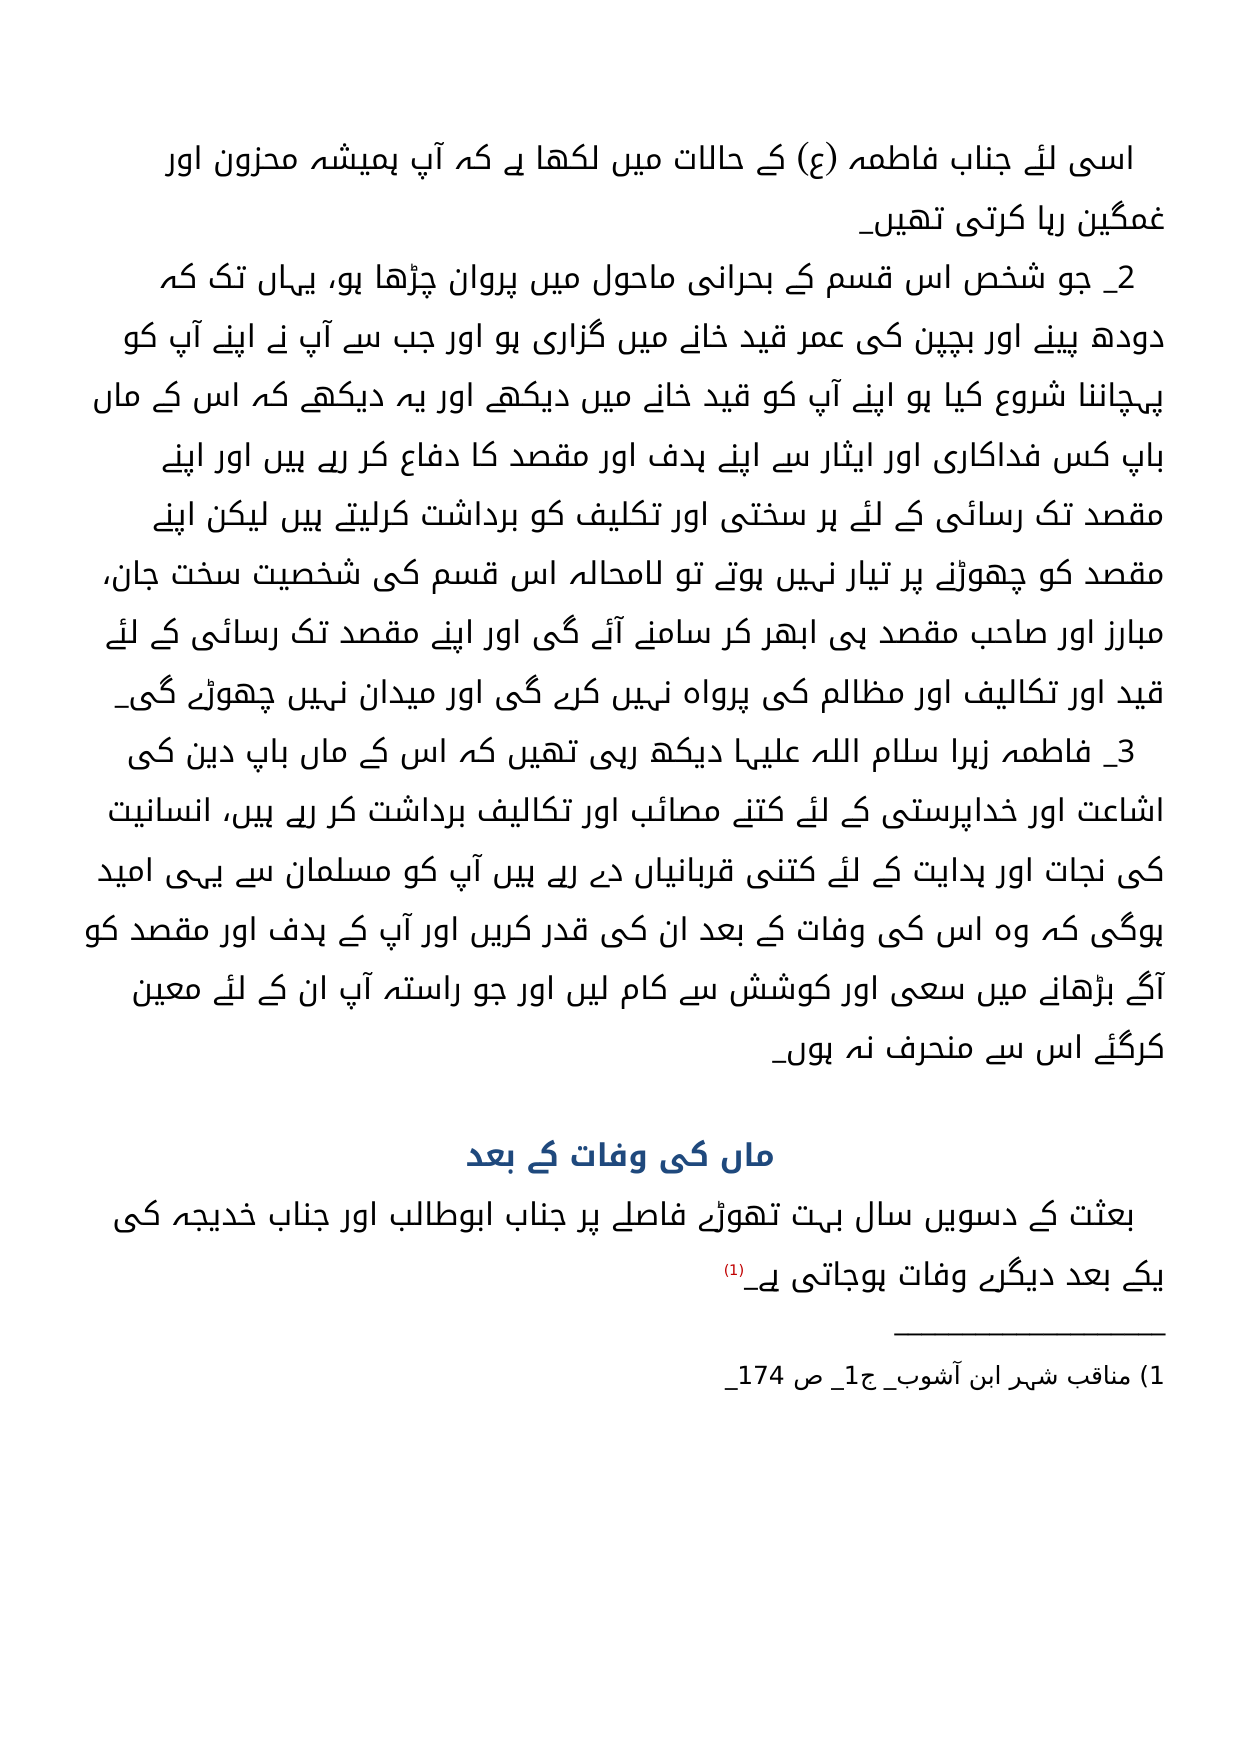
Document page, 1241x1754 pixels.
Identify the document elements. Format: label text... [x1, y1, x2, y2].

text ____________________ [75, 1304, 1165, 1336]
subtitle ماں کی وفات کے بعد [75, 1126, 1165, 1186]
text 3_ فاطمہ زہرا سلام اللہ علیہا دیکھ رہی تھیں کہ اس کے ماں باپ دین کی اشاعت اور خداپرستی کے لئے کتنے مصائب اور تکالیف برداشت کر رہے ہیں، انسانیت کی نجات اور ہدایت کے لئے کتنی قربانیاں دے رہے ہیں آپ کو مسلمان سے یہی امید ہوگی کہ وہ اس کی وفات کے بعد ان کی قدر کریں اور آپ کے ہدف اور مقصد کو آگے بڑھانے میں سعی اور کوشش سے کام لیں اور جو راستہ آپ ان کے لئے معین کرگئے اس سے منحرف نہ ہوں_ [75, 722, 1165, 1078]
text 1) مناقب شہر ابن آشوب_ ج1_ ص 174_ [75, 1361, 1165, 1390]
text 2_ جو شخص اس قسم کے بحرانی ماحول میں پروان چڑھا ہو، یہاں تک کہ دودھ پینے اور بچپن کی عمر قید خانے میں گزاری ہو اور جب سے آپ نے اپنے آپ کو پہچاننا شروع کیا ہو اپنے آپ کو قید خانے میں دیکھے اور یہ دیکھے کہ اس کے ماں باپ کس فداکاری اور ایثار سے اپنے ہدف اور مقصد کا دفاع کر رہے ہیں اور اپنے مقصد تک رسائی کے لئے ہر سختی اور تکلیف کو برداشت کرلیتے ہیں لیکن اپنے مقصد کو چھوڑنے پر تیار نہیں ہوتے تو لامحالہ اس قسم کی شخصیت سخت جان، مبارز اور صاحب مقصد ہی ابھر کر سامنے آئے گی اور اپنے مقصد تک رسائی کے لئے قید اور تکالیف اور مظالم کی پرواہ نہیں کرے گی اور میدان نہیں چھوڑے گی_ [75, 248, 1165, 722]
text بعثت کے دسویں سال بہت تھوڑے فاصلے پر جناب ابوطالب اور جناب خدیجہ کی یکے بعد دیگرے وفات ہوجاتی ہے_(1) [75, 1186, 1165, 1304]
text اسی لئے جناب فاطمہ (ع) کے حالات میں لکھا ہے کہ آپ ہمیشہ محزون اور غمگین رہا کرتی تھیں_ [75, 130, 1165, 248]
